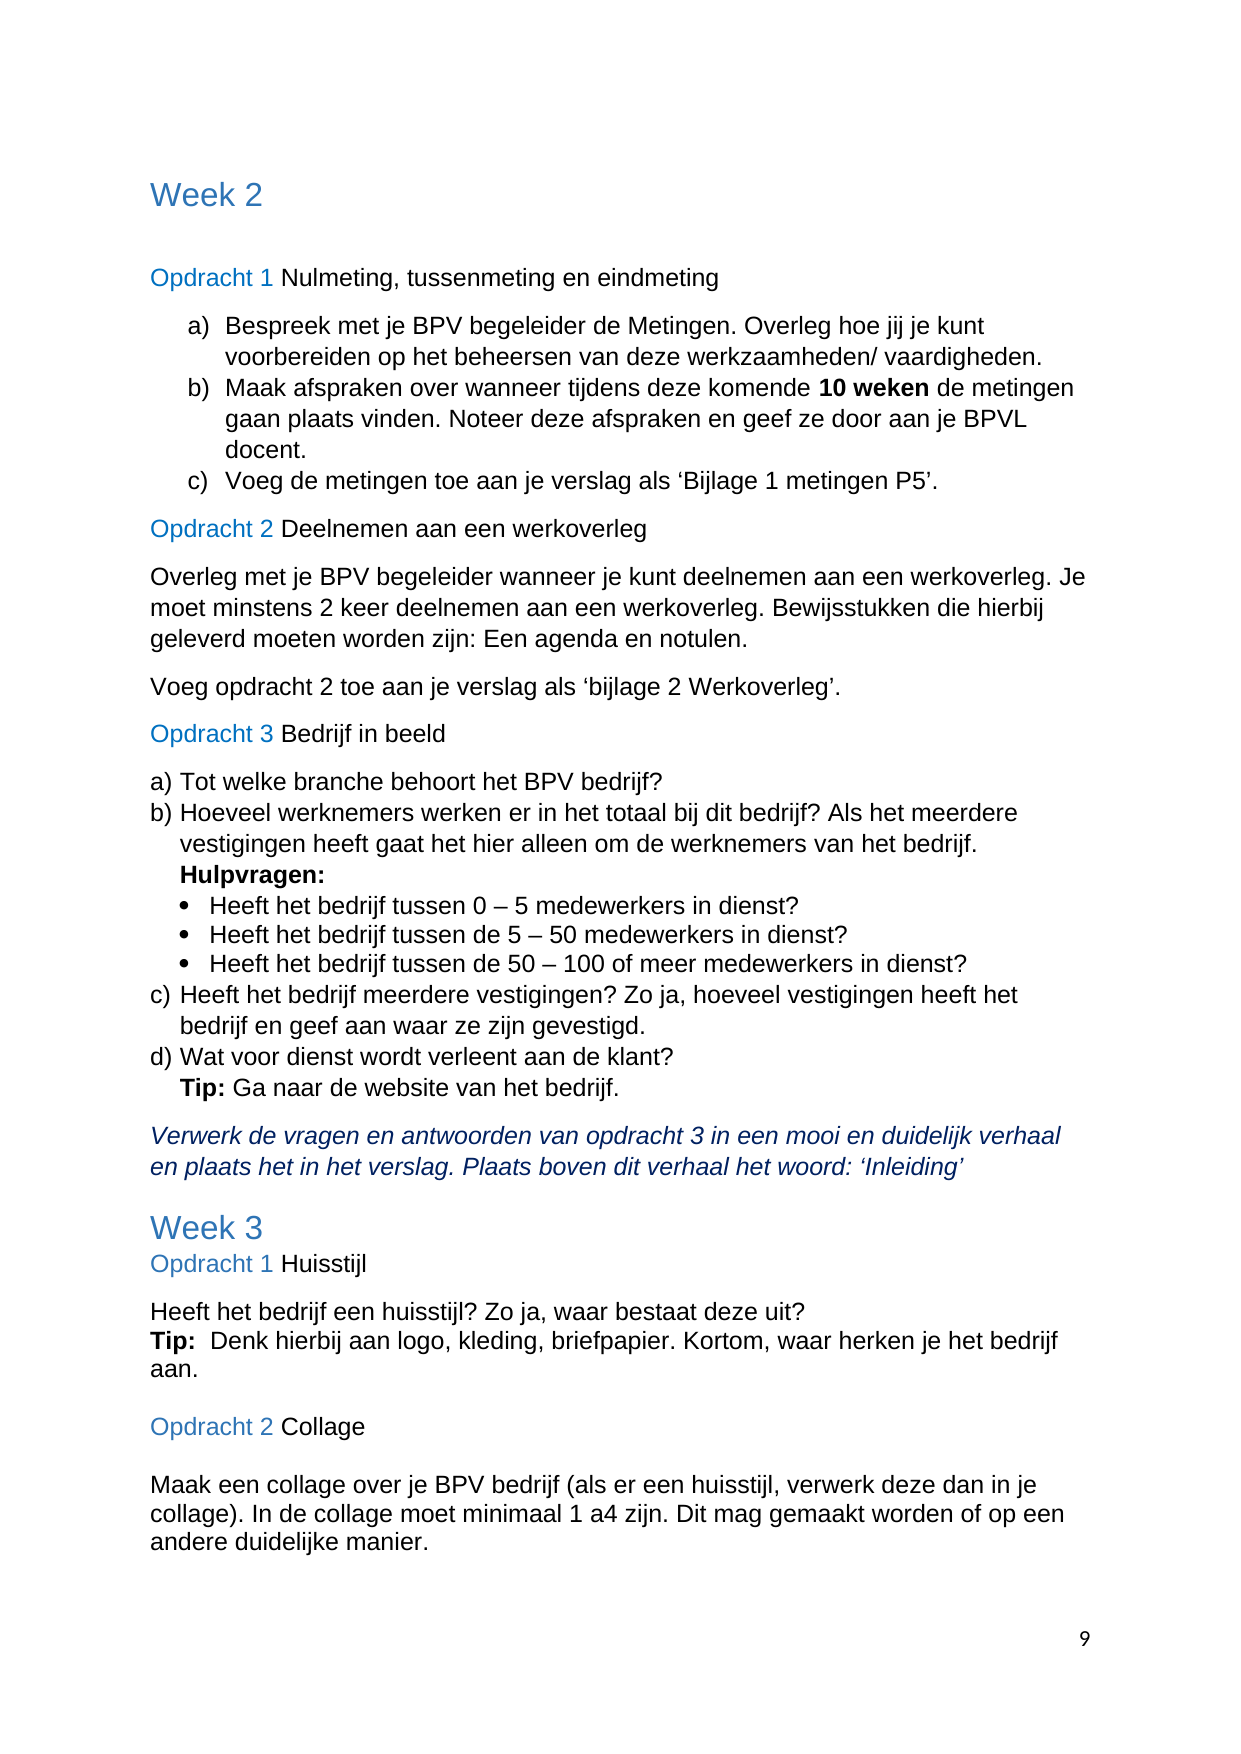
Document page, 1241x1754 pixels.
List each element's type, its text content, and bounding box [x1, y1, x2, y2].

subtitle Week 3 [150, 1208, 1090, 1246]
text Maak een collage over je BPV bedrijf (als er een huisstijl, verwerk deze dan in je collage). In de collage moet minimaal 1 a4 zijn. Dit mag gemaakt worden of op een andere duidelijke manier. [150, 1470, 1090, 1556]
subtitle Week 2 [150, 175, 1090, 213]
list Tot welke branche behoort het BPV bedrijf? [150, 767, 1090, 796]
list Hoeveel werknemers werken er in het totaal bij dit bedrijf? Als het meerdere vestigingen heeft gaat het hier alleen om de werknemers van het bedrijf. [150, 798, 1090, 858]
list Hulpvragen: [179, 860, 1090, 889]
text Opdracht 1 Nulmeting, tussenmeting en eindmeting [150, 263, 1090, 292]
list Heeft het bedrijf tussen de 50 – 100 of meer medewerkers in dienst? [179, 949, 1090, 978]
list Maak afspraken over wanneer tijdens deze komende 10 weken de metingen gaan plaats vinden. Noteer deze afspraken en geef ze door aan je BPVL docent. [187, 373, 1090, 464]
text Overleg met je BPV begeleider wanneer je kunt deelnemen aan een werkoverleg. Je moet minstens 2 keer deelnemen aan een werkoverleg. Bewijsstukken die hierbij geleverd moeten worden zijn: Een agenda en notulen. [150, 562, 1090, 652]
list Tip: Ga naar de website van het bedrijf. [179, 1073, 1090, 1102]
text Opdracht 2 Collage [150, 1412, 1090, 1441]
text Opdracht 3 Bedrijf in beeld [150, 719, 1090, 748]
list Bespreek met je BPV begeleider de Metingen. Overleg hoe jij je kunt voorbereiden op het beheersen van deze werkzaamheden/ vaardigheden. [187, 311, 1090, 371]
text Opdracht 2 Deelnemen aan een werkoverleg [150, 514, 1090, 543]
list Heeft het bedrijf tussen de 5 – 50 medewerkers in dienst? [179, 920, 1090, 949]
list Heeft het bedrijf meerdere vestigingen? Zo ja, hoeveel vestigingen heeft het bedrijf en geef aan waar ze zijn gevestigd. [150, 980, 1090, 1040]
text Tip: Denk hierbij aan logo, kleding, briefpapier. Kortom, waar herken je het bedrijf aan. [150, 1326, 1090, 1383]
text Voeg opdracht 2 toe aan je verslag als ‘bijlage 2 Werkoverleg’. [150, 671, 1090, 700]
list Wat voor dienst wordt verleent aan de klant? [150, 1042, 1090, 1071]
text Heeft het bedrijf een huisstijl? Zo ja, waar bestaat deze uit? [150, 1297, 1090, 1326]
list Voeg de metingen toe aan je verslag als ‘Bijlage 1 metingen P5’. [187, 466, 1090, 495]
text Verwerk de vragen en antwoorden van opdracht 3 in een mooi en duidelijk verhaal en plaats het in het verslag. Plaats boven dit verhaal het woord: ‘Inleiding’ [150, 1121, 1090, 1181]
list Heeft het bedrijf tussen 0 – 5 medewerkers in dienst? [179, 891, 1090, 920]
text Opdracht 1 Huisstijl [150, 1249, 1090, 1278]
